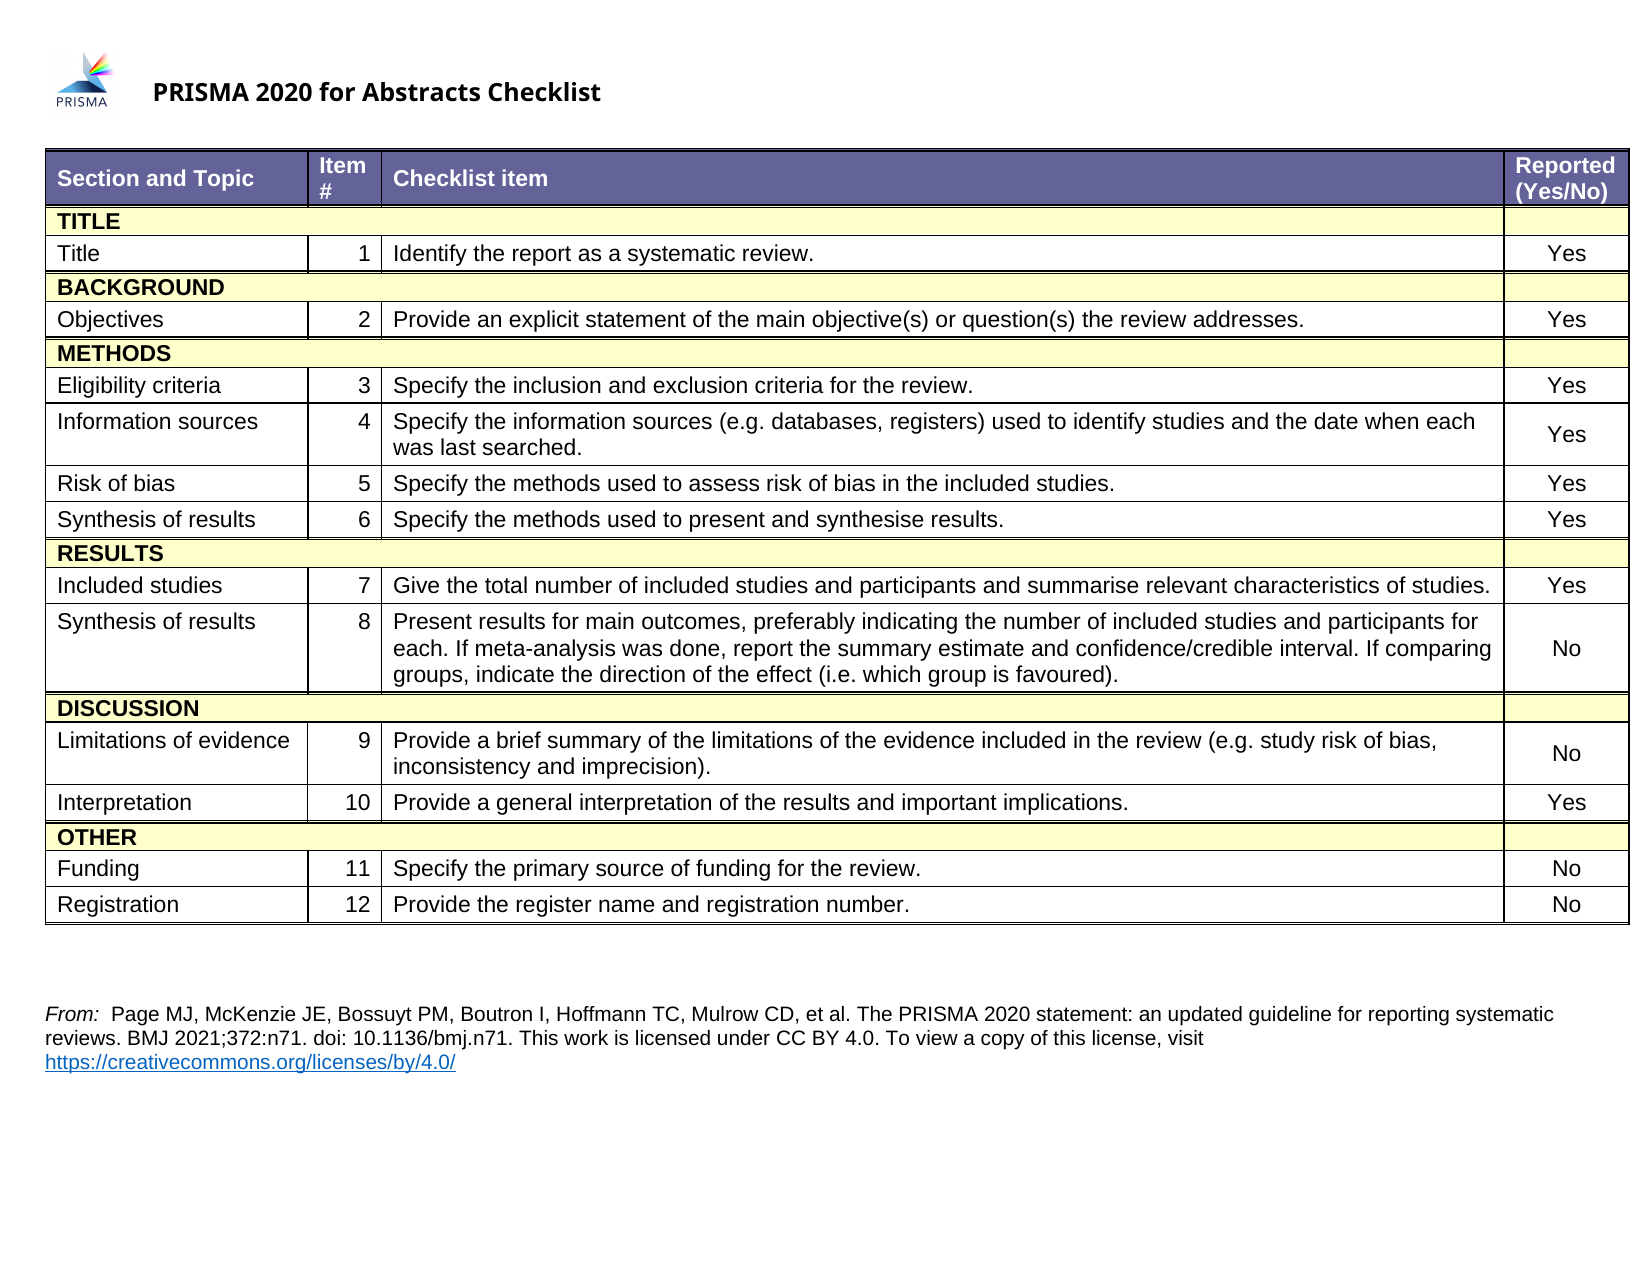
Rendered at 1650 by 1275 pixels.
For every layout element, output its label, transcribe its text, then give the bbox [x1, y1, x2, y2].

table_cell Limitations of evidence [46, 723, 307, 784]
table_cell 1 [309, 236, 381, 270]
table_cell Eligibility criteria [46, 368, 307, 402]
table_cell Provide an explicit statement of the main objective(s) or question(s) the review addresses. [382, 302, 1503, 336]
table_header Section and Topic [46, 152, 307, 204]
table_cell OTHER [46, 824, 1503, 850]
table_cell 10 [308, 785, 381, 820]
table_cell RESULTS [46, 540, 1503, 567]
table_cell Yes [1505, 404, 1628, 465]
table_cell 8 [309, 604, 381, 691]
table_cell Information sources [46, 404, 307, 465]
table_cell DISCUSSION [46, 695, 1503, 721]
table_cell 5 [309, 466, 381, 501]
table_cell Provide the register name and registration number. [382, 887, 1503, 922]
text From: Page MJ, McKenzie JE, Bossuyt PM, Boutron I, Hoffmann TC, Mulrow CD, et al. The PRISMA 2020 statement: an updated guideline for reporting systematic reviews. BMJ 2021;372:n71. doi: 10.1136/bmj.n71. This work is licensed under CC BY 4.0. To view a copy of this license, visit https://creativecommons.org/licenses/by/4.0/ [45, 1002, 1605, 1074]
table_cell Specify the methods used to present and synthesise results. [382, 502, 1503, 537]
table_cell 11 [309, 851, 381, 886]
table_header Checklist item [382, 152, 1503, 204]
table_cell Title [46, 236, 307, 270]
table_cell Synthesis of results [46, 502, 307, 537]
table_cell Yes [1505, 236, 1628, 270]
table_cell 9 [308, 723, 381, 784]
table_cell [1505, 540, 1628, 567]
table_cell Yes [1505, 302, 1628, 336]
table_cell No [1505, 851, 1628, 886]
table_cell [1505, 340, 1628, 367]
table_cell 2 [309, 302, 381, 336]
table_cell BACKGROUND [46, 274, 1503, 301]
table_cell Risk of bias [46, 466, 307, 501]
table_cell Specify the primary source of funding for the review. [382, 851, 1503, 886]
table_cell [1505, 695, 1628, 721]
table_cell TITLE [46, 208, 1503, 234]
table_cell Identify the report as a systematic review. [382, 236, 1503, 270]
table_cell 4 [309, 404, 381, 465]
table_cell No [1505, 887, 1628, 922]
table_cell 6 [309, 502, 381, 537]
table_cell Registration [46, 887, 307, 922]
table_cell Present results for main outcomes, preferably indicating the number of included studies and participants for each. If meta-analysis was done, report the summary estimate and confidence/credible interval. If comparing groups, indicate the direction of the effect (i.e. which group is favoured). [382, 604, 1503, 691]
table_cell 3 [309, 368, 381, 402]
table_cell No [1505, 723, 1628, 784]
table_cell Give the total number of included studies and participants and summarise relevant characteristics of studies. [382, 568, 1503, 603]
table_cell Yes [1505, 502, 1628, 537]
picture [45, 44, 121, 117]
table_header Reported (Yes/No) [1505, 152, 1628, 204]
table_cell Specify the information sources (e.g. databases, registers) used to identify studies and the date when each was last searched. [382, 404, 1503, 465]
table_cell [1505, 274, 1628, 301]
table_cell Yes [1505, 568, 1628, 603]
table_cell Provide a general interpretation of the results and important implications. [382, 785, 1503, 820]
table_cell No [1505, 604, 1628, 691]
table_cell Funding [46, 851, 307, 886]
table_cell Included studies [46, 568, 307, 603]
table_cell [1505, 208, 1628, 234]
table_cell [1505, 824, 1628, 850]
table_cell METHODS [46, 340, 1503, 367]
table_cell Specify the methods used to assess risk of bias in the included studies. [382, 466, 1503, 501]
table_cell 7 [309, 568, 381, 603]
table_cell Yes [1505, 466, 1628, 501]
table_cell Objectives [46, 302, 307, 336]
table_cell Interpretation [46, 785, 307, 820]
table_header Item # [309, 152, 381, 204]
table_cell Yes [1505, 785, 1628, 820]
table_cell Synthesis of results [46, 604, 307, 691]
table_cell Specify the inclusion and exclusion criteria for the review. [382, 368, 1503, 402]
table_cell Provide a brief summary of the limitations of the evidence included in the review (e.g. study risk of bias, inconsistency and imprecision). [382, 723, 1503, 784]
table_cell 12 [309, 887, 381, 922]
table_cell Yes [1505, 368, 1628, 402]
